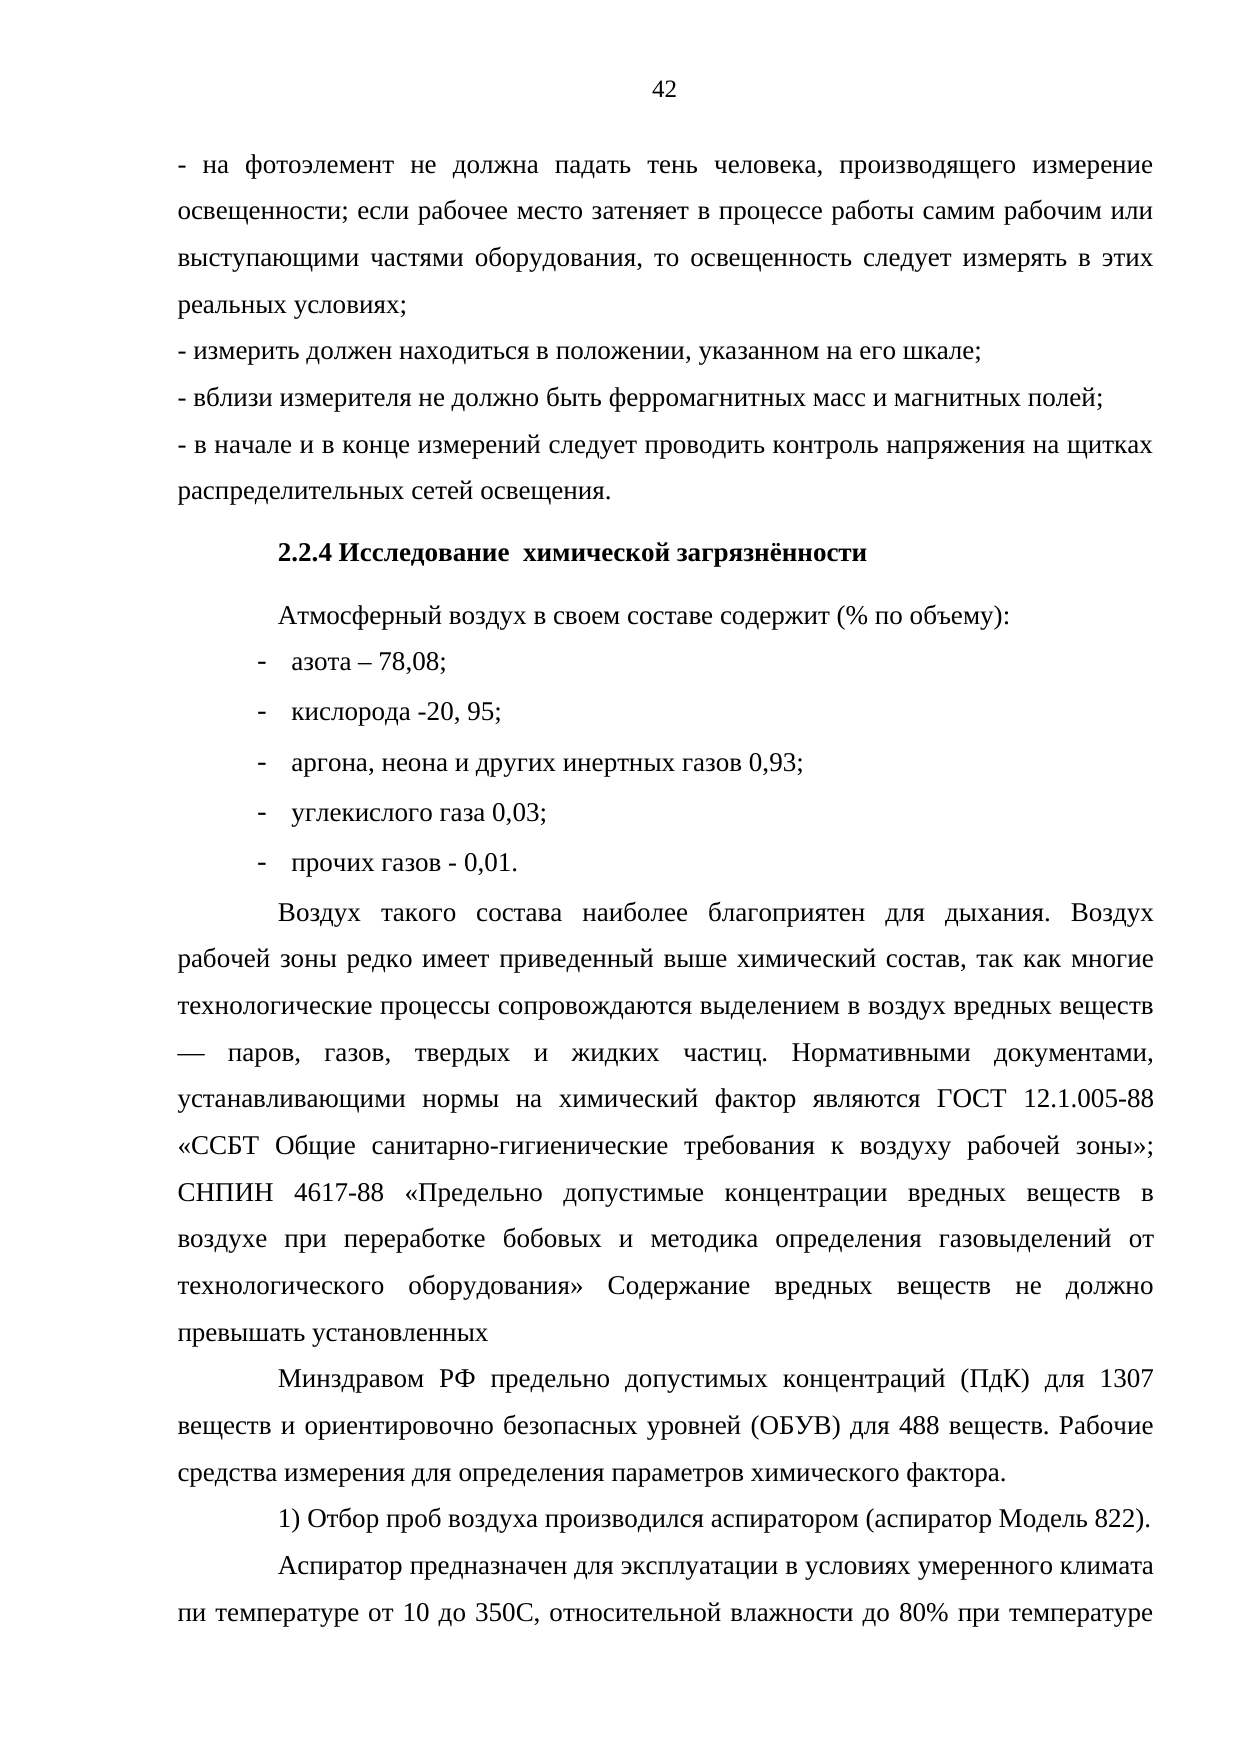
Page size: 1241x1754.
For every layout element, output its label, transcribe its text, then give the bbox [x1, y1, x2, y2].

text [177, 1549, 1155, 1627]
text - на фотоэлемент не должна падать тень человека, производящего измерение освещенности; если рабочее место затеняет в процессе работы самим рабочим или выступающими частями оборудования, то освещенность следует измерять в этих реальных условиях; [177, 148, 1155, 319]
text 2.2.4 Исследование химической загрязнённости [177, 537, 1155, 568]
list прочих газов - 0,01. [254, 846, 1155, 879]
list кислорода -20, 95; [254, 696, 1155, 729]
text 1) Отбор проб воздуха производился аспиратором (аспиратор Модель 822). [177, 1503, 1155, 1534]
text Атмосферный воздух в своем составе содержит (% по объему): [177, 599, 1155, 630]
list азота – 78,08; [254, 645, 1155, 679]
text - в начале и в конце измерений следует проводить контроль напряжения на щитках распределительных сетей освещения. [177, 428, 1155, 506]
text - измерить должен находиться в положении, указанном на его шкале; [177, 334, 1155, 366]
text Воздух такого состава наиболее благоприятен для дыхания. Воздух рабочей зоны редко имеет приведенный выше химический состав, так как многие технологические процессы сопровождаются выделением в воздух вредных веществ — паров, газов, твердых и жидких частиц. Нормативными документами, устанавливающими нормы на химический фактор являются ГОСТ 12.1.005-88 «ССБТ Общие санитарно-гигиенические требования к воздуху рабочей зоны»; СНПИН 4617-88 «Предельно допустимые концентрации вредных веществ в воздухе при переработке бобовых и методика определения газовыделений от технологического оборудования» Содержание вредных веществ не должно превышать установленных [177, 896, 1155, 1347]
text - вблизи измерителя не должно быть ферромагнитных масс и магнитных полей; [177, 381, 1155, 412]
text Минздравом РФ предельно допустимых концентраций (ПдК) для 1307 веществ и ориентировочно безопасных уровней (ОБУВ) для 488 веществ. Рабочие средства измерения для определения параметров химического фактора. [177, 1363, 1155, 1487]
list углекислого газа 0,03; [254, 796, 1155, 829]
list аргона, неона и других инертных газов 0,93; [254, 746, 1155, 779]
